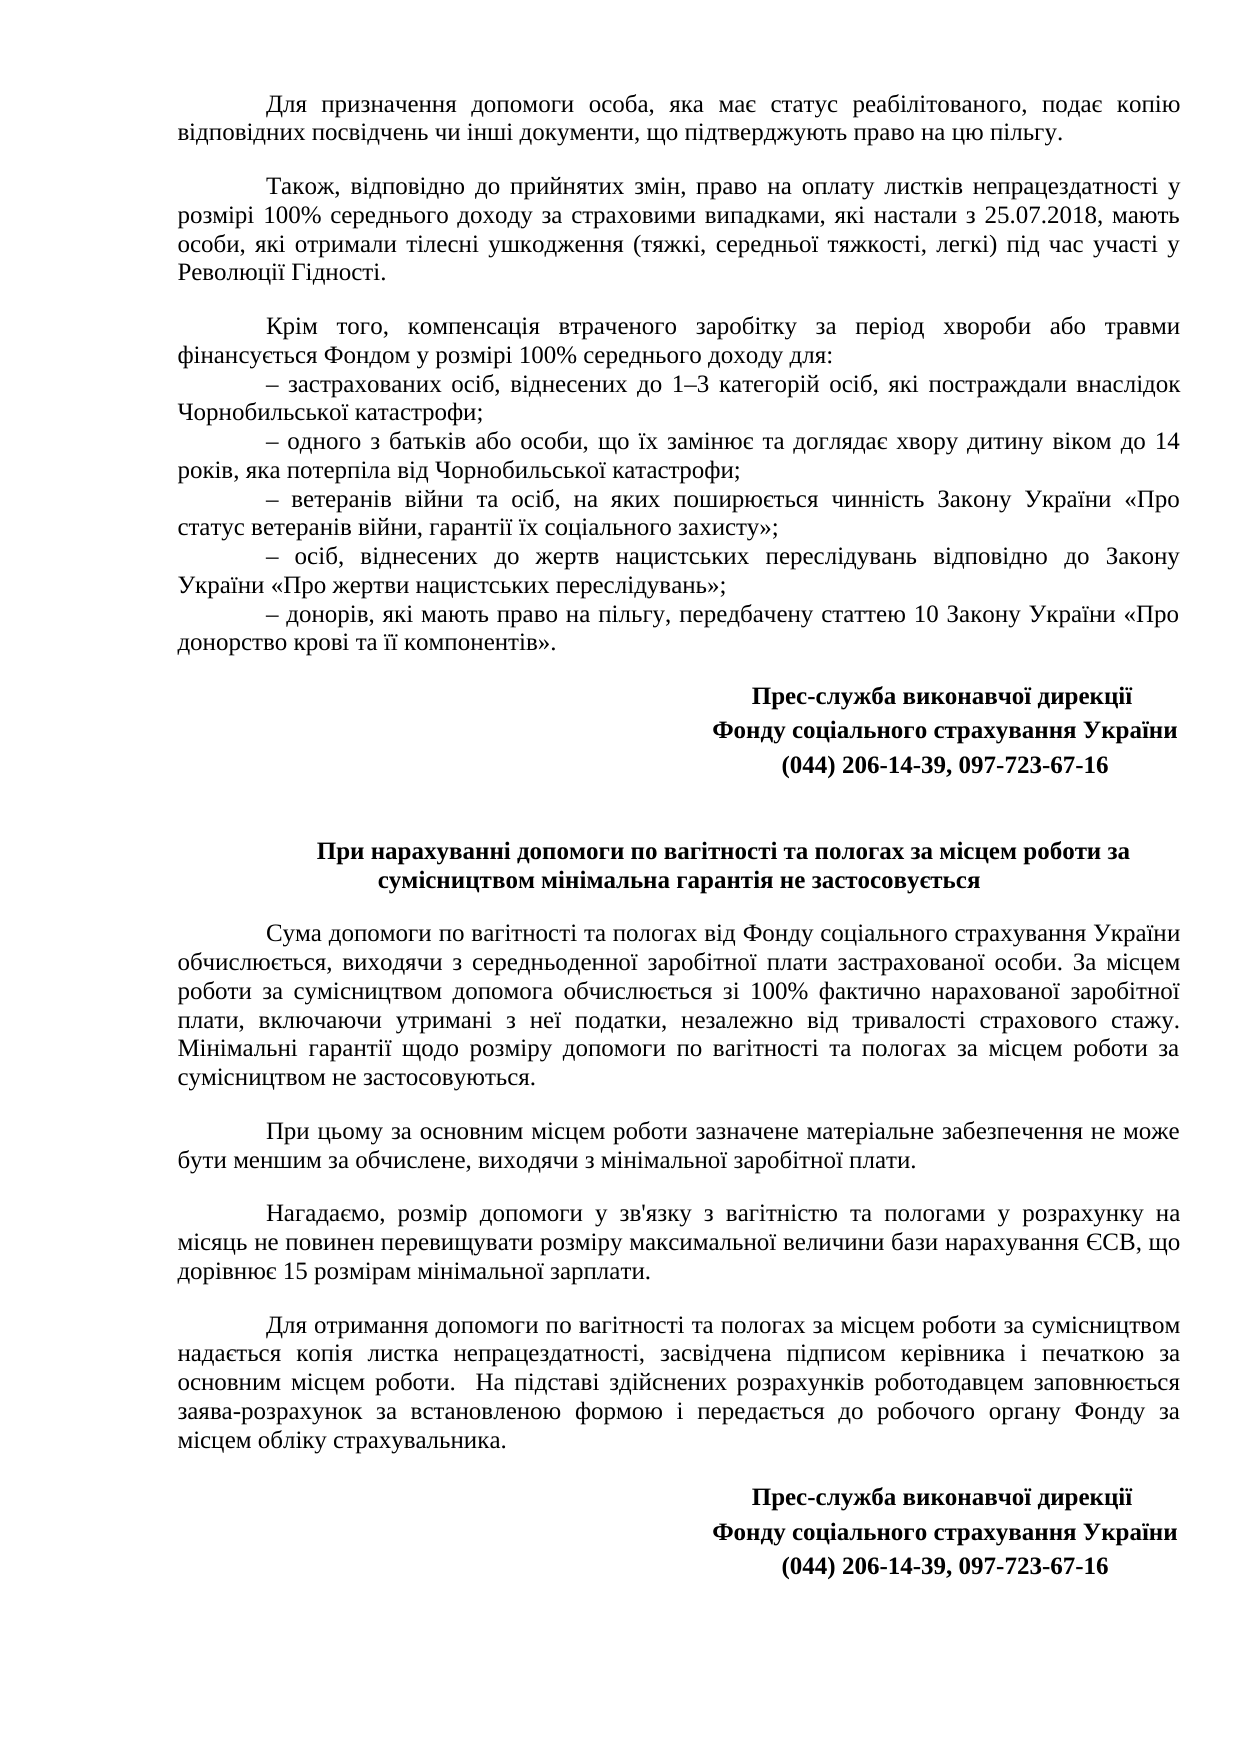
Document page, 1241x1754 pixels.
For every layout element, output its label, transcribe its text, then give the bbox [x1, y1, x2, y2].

text При цьому за основним місцем роботи зазначене матеріальне забезпечення не може бути меншим за обчислене, виходячи з мінімальної заробітної плати. [177, 1116, 1181, 1173]
text Сума допомоги по вагітності та пологах від Фонду соціального страхування України обчислюється, виходячи з середньоденної заробітної плати застрахованої особи. За місцем роботи за сумісництвом допомога обчислюється зі 100% фактично нарахованої заробітної плати, включаючи утримані з неї податки, незалежно від тривалості страхового стажу. Мінімальні гарантії щодо розміру допомоги по вагітності та пологах за місцем роботи за сумісництвом не застосовуються. [177, 918, 1181, 1091]
text (044) 206-14-39, 097-723-67-16 [709, 1551, 1181, 1580]
text Для призначення допомоги особа, яка має статус реабілітованого, подає копію відповідних посвідчень чи інші документи, що підтверджують право на цю пільгу. [177, 89, 1181, 146]
text Також, відповідно до прийнятих змін, право на оплату листків непрацездатності у розмірі 100% середнього доходу за страховими випадками, які настали з 25.07.2018, мають особи, які отримали тілесні ушкодження (тяжкі, середньої тяжкості, легкі) під час участі у Революції Гідності. [177, 171, 1181, 286]
text Прес-служба виконавчої дирекції Фонду соціального страхування України [709, 1482, 1181, 1545]
text – застрахованих осіб, віднесених до 1–3 категорій осіб, які постраждали внаслідок Чорнобильської катастрофи; [177, 369, 1181, 426]
text – одного з батьків або особи, що їх замінює та доглядає хвору дитину віком до 14 років, яка потерпіла від Чорнобильської катастрофи; [177, 426, 1181, 484]
text Для отримання допомоги по вагітності та пологах за місцем роботи за сумісництвом надається копія листка непрацездатності, засвідчена підписом керівника і печаткою за основним місцем роботи. На підставі здійснених розрахунків роботодавцем заповнюється заява-розрахунок за встановленою формою і передається до робочого органу Фонду за місцем обліку страхувальника. [177, 1310, 1181, 1453]
text – донорів, які мають право на пільгу, передбачену статтею 10 Закону України «Про донорство крові та її компонентів». [177, 599, 1181, 656]
text (044) 206-14-39, 097-723-67-16 [709, 750, 1181, 779]
text Прес-служба виконавчої дирекції Фонду соціального страхування України [709, 681, 1181, 744]
text Крім того, компенсація втраченого заробітку за період хвороби або травми фінансується Фондом у розмірі 100% середнього доходу для: [177, 311, 1181, 369]
text – ветеранів війни та осіб, на яких поширюється чинність Закону України «Про статус ветеранів війни, гарантії їх соціального захисту»; [177, 484, 1181, 541]
text – осіб, віднесених до жертв нацистських переслідувань відповідно до Закону України «Про жертви нацистських переслідувань»; [177, 541, 1181, 599]
text При нарахуванні допомоги по вагітності та пологах за місцем роботи за сумісництвом мінімальна гарантія не застосовується [177, 836, 1181, 893]
text Нагадаємо, розмір допомоги у зв'язку з вагітністю та пологами у розрахунку на місяць не повинен перевищувати розміру максимальної величини бази нарахування ЄСВ, що дорівнює 15 розмірам мінімальної зарплати. [177, 1198, 1181, 1285]
